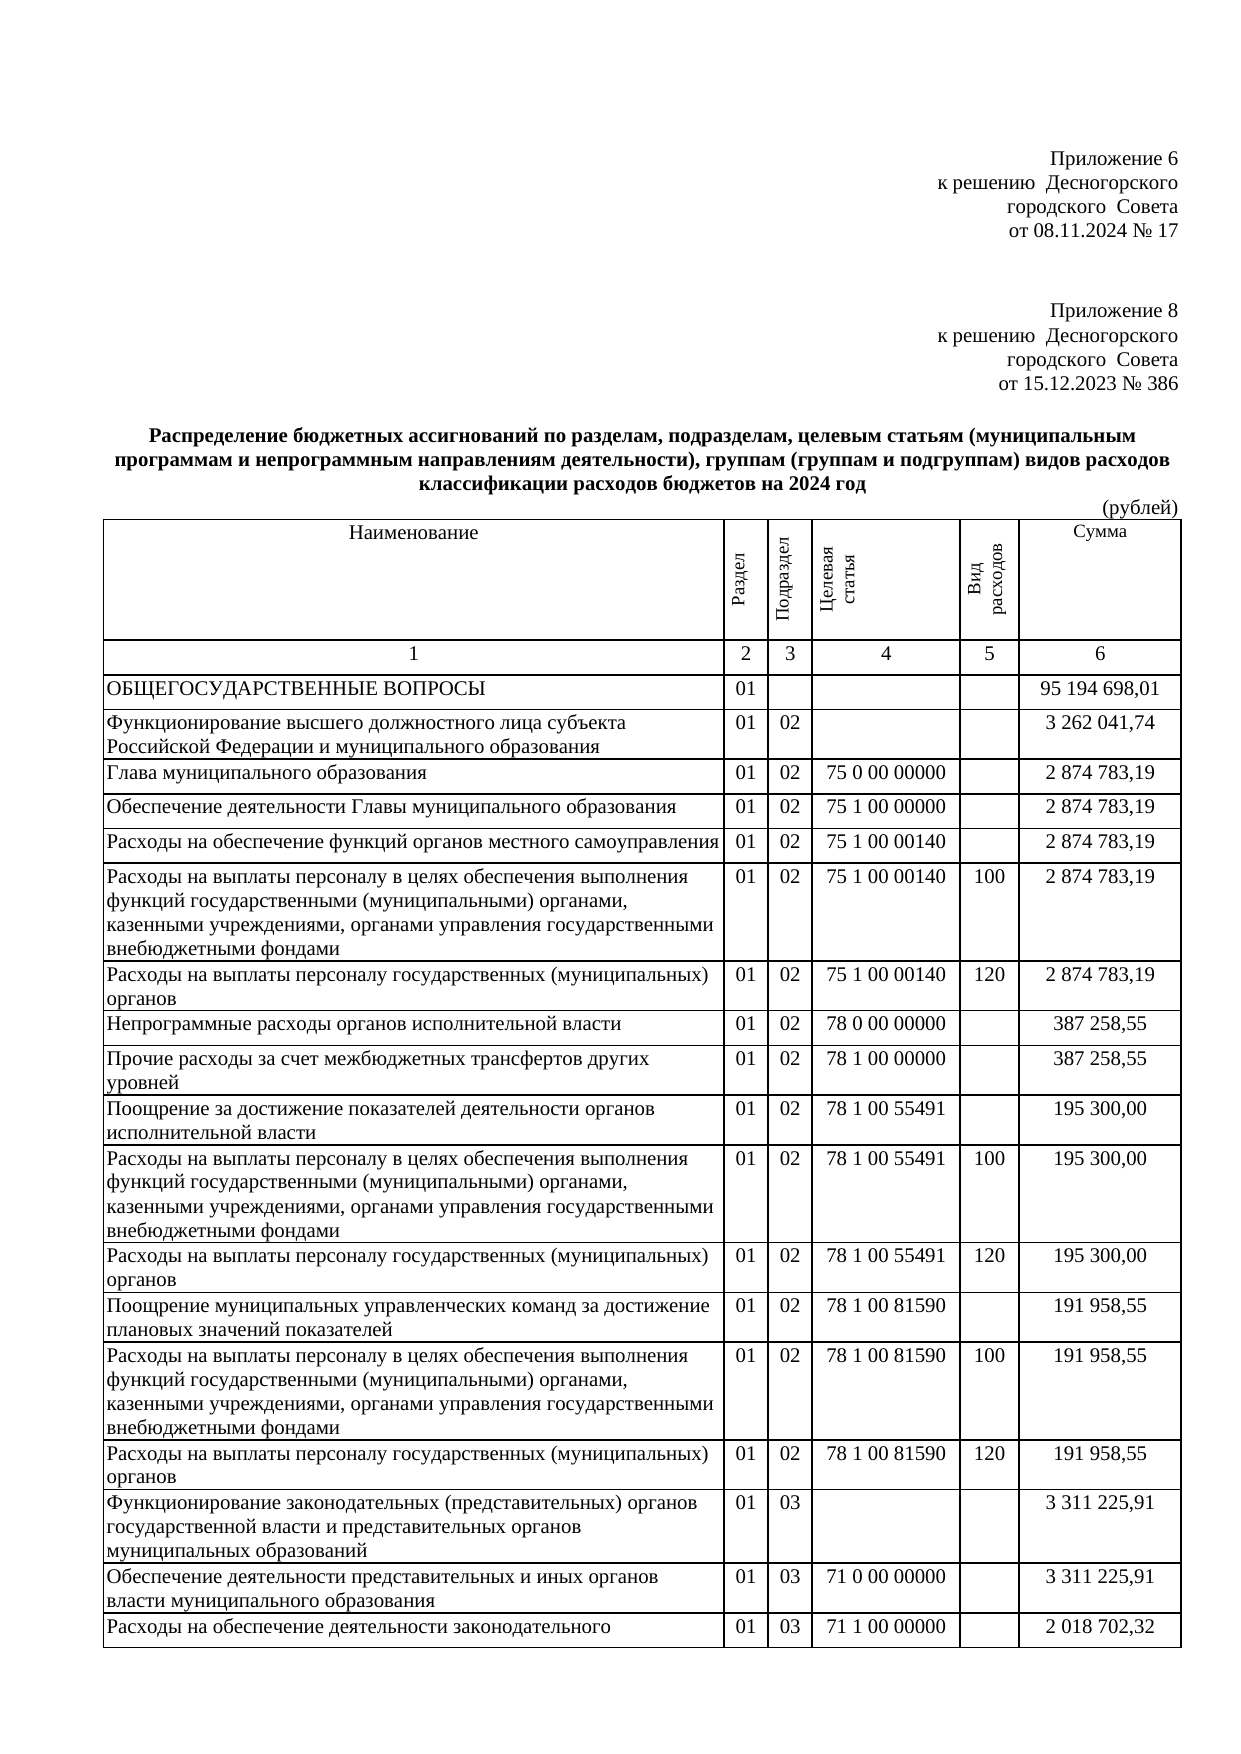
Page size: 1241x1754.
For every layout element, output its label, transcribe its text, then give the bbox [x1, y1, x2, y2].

table_cell 78 0 00 00000 [813, 1011, 959, 1044]
table_cell 2 874 783,19 [1020, 829, 1180, 862]
table_cell 191 958,55 [1020, 1293, 1180, 1341]
table_cell 120 [961, 1441, 1018, 1488]
table_cell 01 [725, 1343, 767, 1439]
table_cell 02 [769, 1343, 811, 1439]
table_cell 4 [813, 641, 959, 674]
table_cell 3 311 225,91 [1020, 1564, 1180, 1612]
table_cell [961, 1096, 1018, 1144]
table_cell 387 258,55 [1020, 1011, 1180, 1044]
table_cell 03 [769, 1564, 811, 1612]
table_cell [813, 710, 959, 758]
table_cell 03 [769, 1490, 811, 1562]
table_cell 75 1 00 00140 [813, 829, 959, 862]
table_cell 100 [961, 1343, 1018, 1439]
table_cell [961, 760, 1018, 793]
table_cell Распределение бюджетных ассигнований по разделам, подразделам, целевым статьям (муниципальным программам и непрограммным направлениям деятельности), группам (группам и подгруппам) видов расходов классификации расходов бюджетов на 2024 год [103, 423, 1181, 495]
table_cell 78 1 00 55491 [813, 1096, 959, 1144]
table_cell Поощрение муниципальных управленческих команд за достижение плановых значений показателей [104, 1293, 723, 1341]
table_cell Расходы на обеспечение функций органов местного самоуправления [104, 829, 723, 862]
table_cell 78 1 00 81590 [813, 1343, 959, 1439]
table_cell 01 [725, 1096, 767, 1144]
table_cell 3 262 041,74 [1020, 710, 1180, 758]
table_cell 02 [769, 829, 811, 862]
table_cell 1 [104, 641, 723, 674]
table_cell 02 [769, 1046, 811, 1094]
table_cell Глава муниципального образования [104, 760, 723, 793]
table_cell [104, 1614, 723, 1647]
table_cell 2 018 702,32 [1020, 1614, 1180, 1647]
table_cell 02 [769, 760, 811, 793]
table_cell 02 [769, 1146, 811, 1242]
table_cell 120 [961, 1243, 1018, 1291]
table_cell 02 [769, 1011, 811, 1044]
table_cell [961, 1490, 1018, 1562]
table_cell 100 [961, 1146, 1018, 1242]
table_cell 191 958,55 [1020, 1441, 1180, 1488]
table_cell 195 300,00 [1020, 1146, 1180, 1242]
table_cell 75 1 00 00140 [813, 962, 959, 1010]
table_cell 02 [769, 710, 811, 758]
table_cell Раздел [725, 520, 767, 639]
table_cell 01 [725, 1146, 767, 1242]
table_cell 387 258,55 [1020, 1046, 1180, 1094]
table_cell [813, 676, 959, 708]
table_cell (рублей) [103, 495, 1181, 519]
table_cell 78 1 00 00000 [813, 1046, 959, 1094]
table_cell 100 [961, 864, 1018, 960]
table_cell Вид расходов [961, 520, 1018, 639]
table_cell 195 300,00 [1020, 1096, 1180, 1144]
table_cell 78 1 00 81590 [813, 1441, 959, 1488]
table_cell 02 [769, 1441, 811, 1488]
table_cell 78 1 00 55491 [813, 1243, 959, 1291]
table_cell 01 [725, 795, 767, 828]
table_cell Функционирование законодательных (представительных) органов государственной власти и представительных органов муниципальных образований [104, 1490, 723, 1562]
table_header Приложение 6 к решению Десногорского городского Совета от 08.11.2024 № 17 [103, 118, 1181, 242]
table_cell 01 [725, 1441, 767, 1488]
table_cell 2 [725, 641, 767, 674]
table_cell 3 311 225,91 [1020, 1490, 1180, 1562]
table_cell Непрограммные расходы органов исполнительной власти [104, 1011, 723, 1044]
table_cell 01 [725, 1293, 767, 1341]
table_cell 02 [769, 864, 811, 960]
table_cell Расходы на выплаты персоналу государственных (муниципальных) органов [104, 1243, 723, 1291]
table_cell 71 1 00 00000 [813, 1614, 959, 1647]
table_cell Расходы на выплаты персоналу государственных (муниципальных) органов [104, 962, 723, 1010]
table_cell 75 1 00 00140 [813, 864, 959, 960]
table_cell 01 [725, 1614, 767, 1647]
table_cell [961, 1293, 1018, 1341]
table_cell 01 [725, 962, 767, 1010]
table_cell 01 [725, 710, 767, 758]
table_cell 195 300,00 [1020, 1243, 1180, 1291]
table_cell 01 [725, 1046, 767, 1094]
table_cell [961, 676, 1018, 708]
table_cell Целевая статья [813, 520, 959, 639]
table_cell 95 194 698,01 [1020, 676, 1180, 708]
table_cell 75 0 00 00000 [813, 760, 959, 793]
table_cell 01 [725, 1011, 767, 1044]
table_cell 01 [725, 1564, 767, 1612]
table_cell Расходы на выплаты персоналу государственных (муниципальных) органов [104, 1441, 723, 1488]
table_cell Приложение 8 к решению Десногорского городского Совета от 15.12.2023 № 386 [103, 243, 1181, 423]
table_cell 2 874 783,19 [1020, 760, 1180, 793]
table_cell 02 [769, 1096, 811, 1144]
table_cell 01 [725, 676, 767, 708]
table_cell 120 [961, 962, 1018, 1010]
table_cell 75 1 00 00000 [813, 795, 959, 828]
table_cell [961, 795, 1018, 828]
table_cell 2 874 783,19 [1020, 795, 1180, 828]
table_cell 01 [725, 864, 767, 960]
table_cell [769, 676, 811, 708]
table_cell Сумма [1020, 520, 1180, 639]
table_cell [961, 710, 1018, 758]
table_cell Прочие расходы за счет межбюджетных трансфертов других уровней [104, 1046, 723, 1094]
table_cell ОБЩЕГОСУДАРСТВЕННЫЕ ВОПРОСЫ [104, 676, 723, 708]
table_cell [961, 1614, 1018, 1647]
table_cell 78 1 00 55491 [813, 1146, 959, 1242]
table_cell Подраздел [769, 520, 811, 639]
table_cell 5 [961, 641, 1018, 674]
table_cell 01 [725, 1490, 767, 1562]
table_cell 6 [1020, 641, 1180, 674]
table_cell [961, 829, 1018, 862]
table_cell 02 [769, 1243, 811, 1291]
table_cell 01 [725, 1243, 767, 1291]
table_cell 02 [769, 795, 811, 828]
table_cell Обеспечение деятельности представительных и иных органов власти муниципального образования [104, 1564, 723, 1612]
table_cell 191 958,55 [1020, 1343, 1180, 1439]
table_cell 02 [769, 962, 811, 1010]
table_cell 2 874 783,19 [1020, 962, 1180, 1010]
table_cell 02 [769, 1293, 811, 1341]
table_cell 3 [769, 641, 811, 674]
table_cell 78 1 00 81590 [813, 1293, 959, 1341]
table_cell Наименование [104, 520, 723, 639]
table_cell 01 [725, 829, 767, 862]
table_cell Поощрение за достижение показателей деятельности органов исполнительной власти [104, 1096, 723, 1144]
table_cell [961, 1046, 1018, 1094]
table_cell Функционирование высшего должностного лица субъекта Российской Федерации и муниципального образования [104, 710, 723, 758]
table_cell 2 874 783,19 [1020, 864, 1180, 960]
table_cell 03 [769, 1614, 811, 1647]
table_cell [961, 1564, 1018, 1612]
table_cell Обеспечение деятельности Главы муниципального образования [104, 795, 723, 828]
table_cell [813, 1490, 959, 1562]
table_cell 71 0 00 00000 [813, 1564, 959, 1612]
table_cell [961, 1011, 1018, 1044]
table_cell 01 [725, 760, 767, 793]
